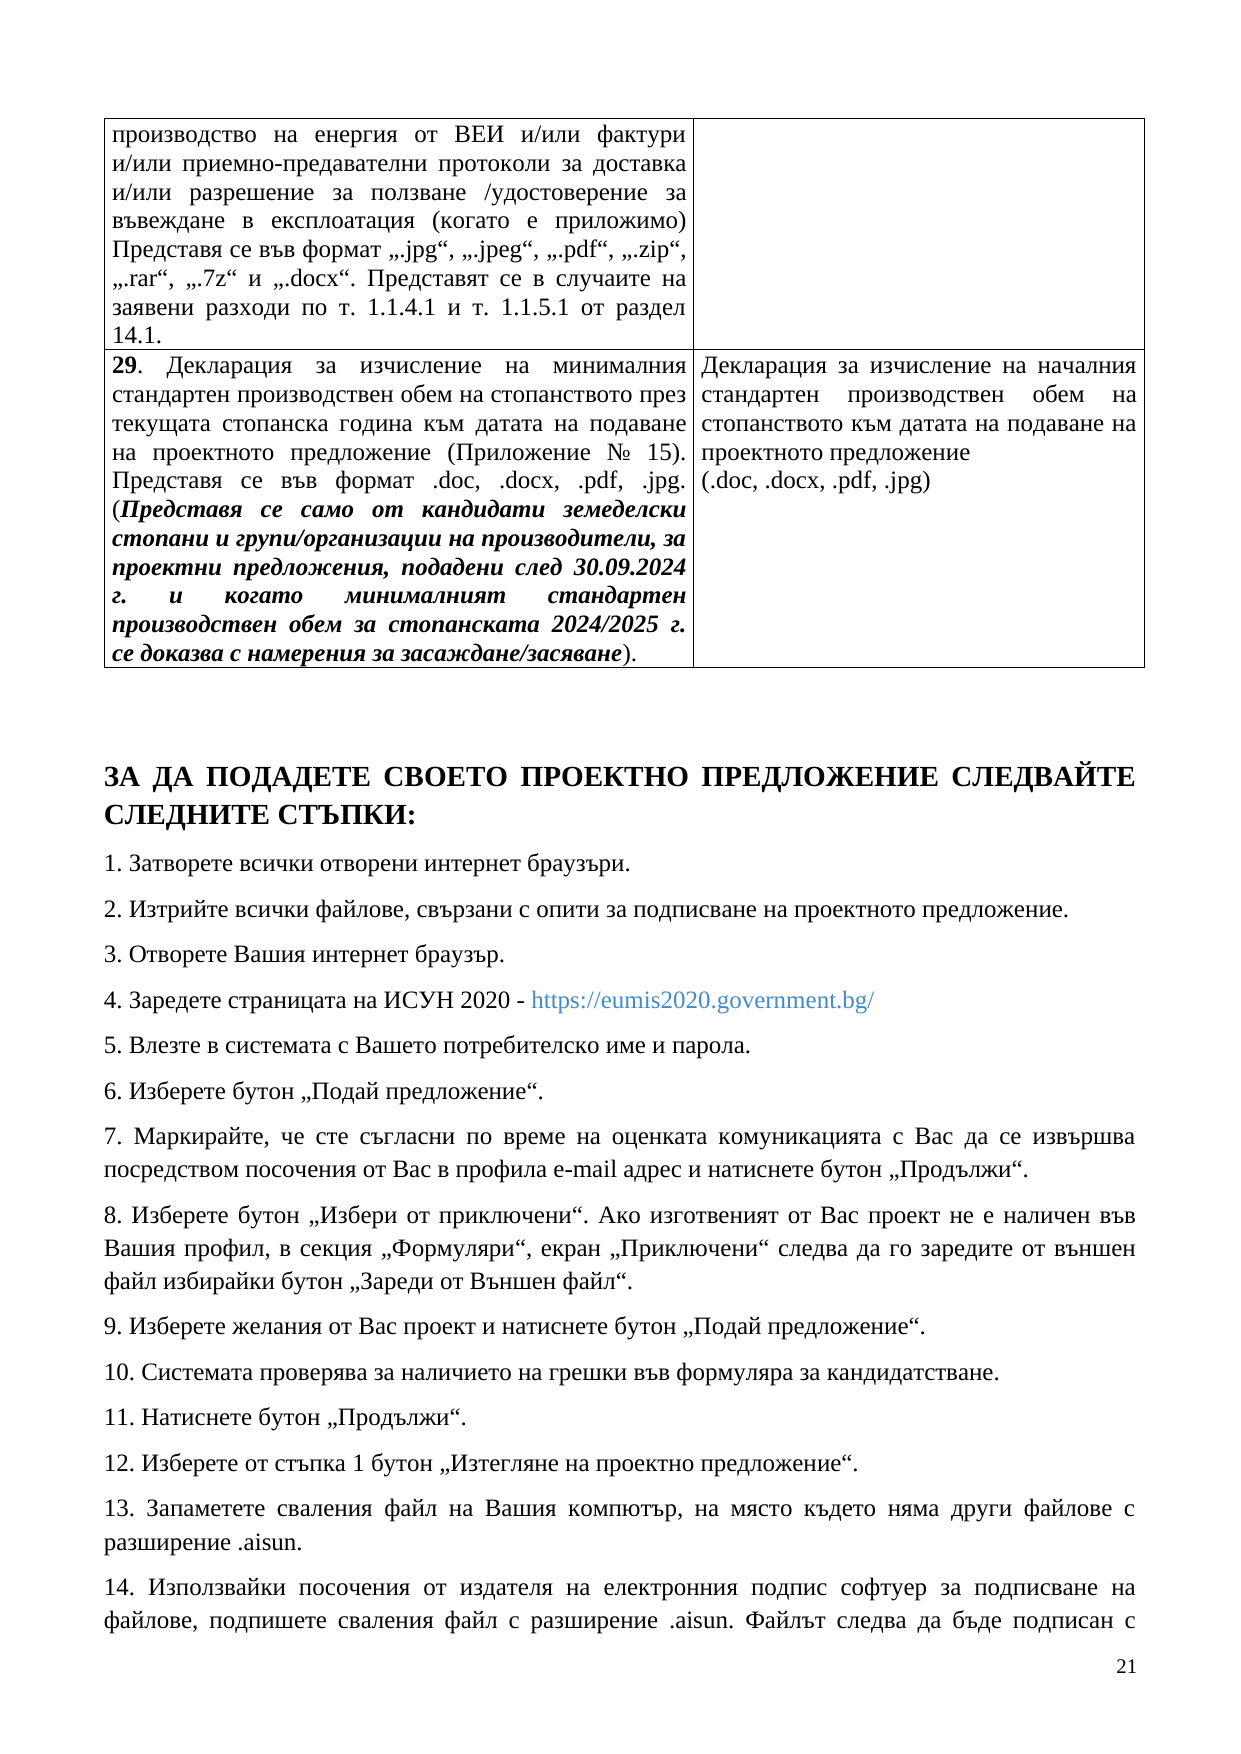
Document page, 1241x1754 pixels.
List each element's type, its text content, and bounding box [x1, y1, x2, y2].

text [103, 1572, 1137, 1634]
text 6. Изберете бутон „Подай предложение“. [103, 1076, 1137, 1104]
text 1. Затворете всички отворени интернет браузъри. [103, 848, 1137, 877]
text 10. Системата проверява за наличието на грешки във формуляра за кандидатстване. [103, 1357, 1137, 1386]
text 2. Изтрийте всички файлове, свързани с опити за подписване на проектното предложение. [103, 894, 1137, 922]
text 9. Изберете желания от Вас проект и натиснете бутон „Подай предложение“. [103, 1311, 1137, 1340]
text ЗА ДА ПОДАДЕТЕ СВОЕТО ПРОЕКТНО ПРЕДЛОЖЕНИЕ СЛЕДВАЙТЕ СЛЕДНИТЕ СТЪПКИ: [103, 759, 1137, 831]
text 7. Маркирайте, че сте съгласни по време на оценката комуникацията с Вас да се извършва посредством посочения от Вас в профила e-mail адрес и натиснете бутон „Продължи“. [103, 1121, 1137, 1183]
table_cell Декларация за изчисление на началния стандартен производствен обем на стопанството към датата на подаване на проектното предложениe (.doc, .docx, .pdf, .jpg) [694, 350, 1144, 667]
text 11. Натиснете бутон „Продължи“. [103, 1402, 1137, 1431]
text 8. Изберете бутон „Избери от приключени“. Ако изготвеният от Вас проект не е наличен във Вашия профил, в секция „Формуляри“, екран „Приключени“ следва да го заредите от външен файл избирайки бутон „Зареди от Външен файл“. [103, 1200, 1137, 1295]
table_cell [105, 119, 693, 349]
text 13. Запаметете сваления файл на Вашия компютър, на място където няма други файлове с разширение .aisun. [103, 1493, 1137, 1555]
text 5. Влезте в системата с Вашето потребителско име и парола. [103, 1030, 1137, 1059]
text 3. Отворете Вашия интернет браузър. [103, 939, 1137, 968]
text 12. Изберете от стъпка 1 бутон „Изтегляне на проектно предложение“. [103, 1448, 1137, 1477]
text 4. Заредете страницата на ИСУН 2020 - https://eumis2020.government.bg/ [103, 985, 1137, 1013]
table_cell 29. Декларация за изчисление на минималния стандартен производствен обем на стопанството през текущата стопанска година към датата на подаване на проектното предложение (Приложение № 15). Представя се във формат .doc, .docx, .pdf, .jpg. (Представя се само от кандидати земеделски стопани и групи/организации на производители, за проектни предложения, подадени след 30.09.2024 г. и когато минималният стандартен производствен обем за стопанската 2024/2025 г. се доказва с намерения за засаждане/засяване). [105, 350, 693, 667]
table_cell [694, 119, 1144, 349]
